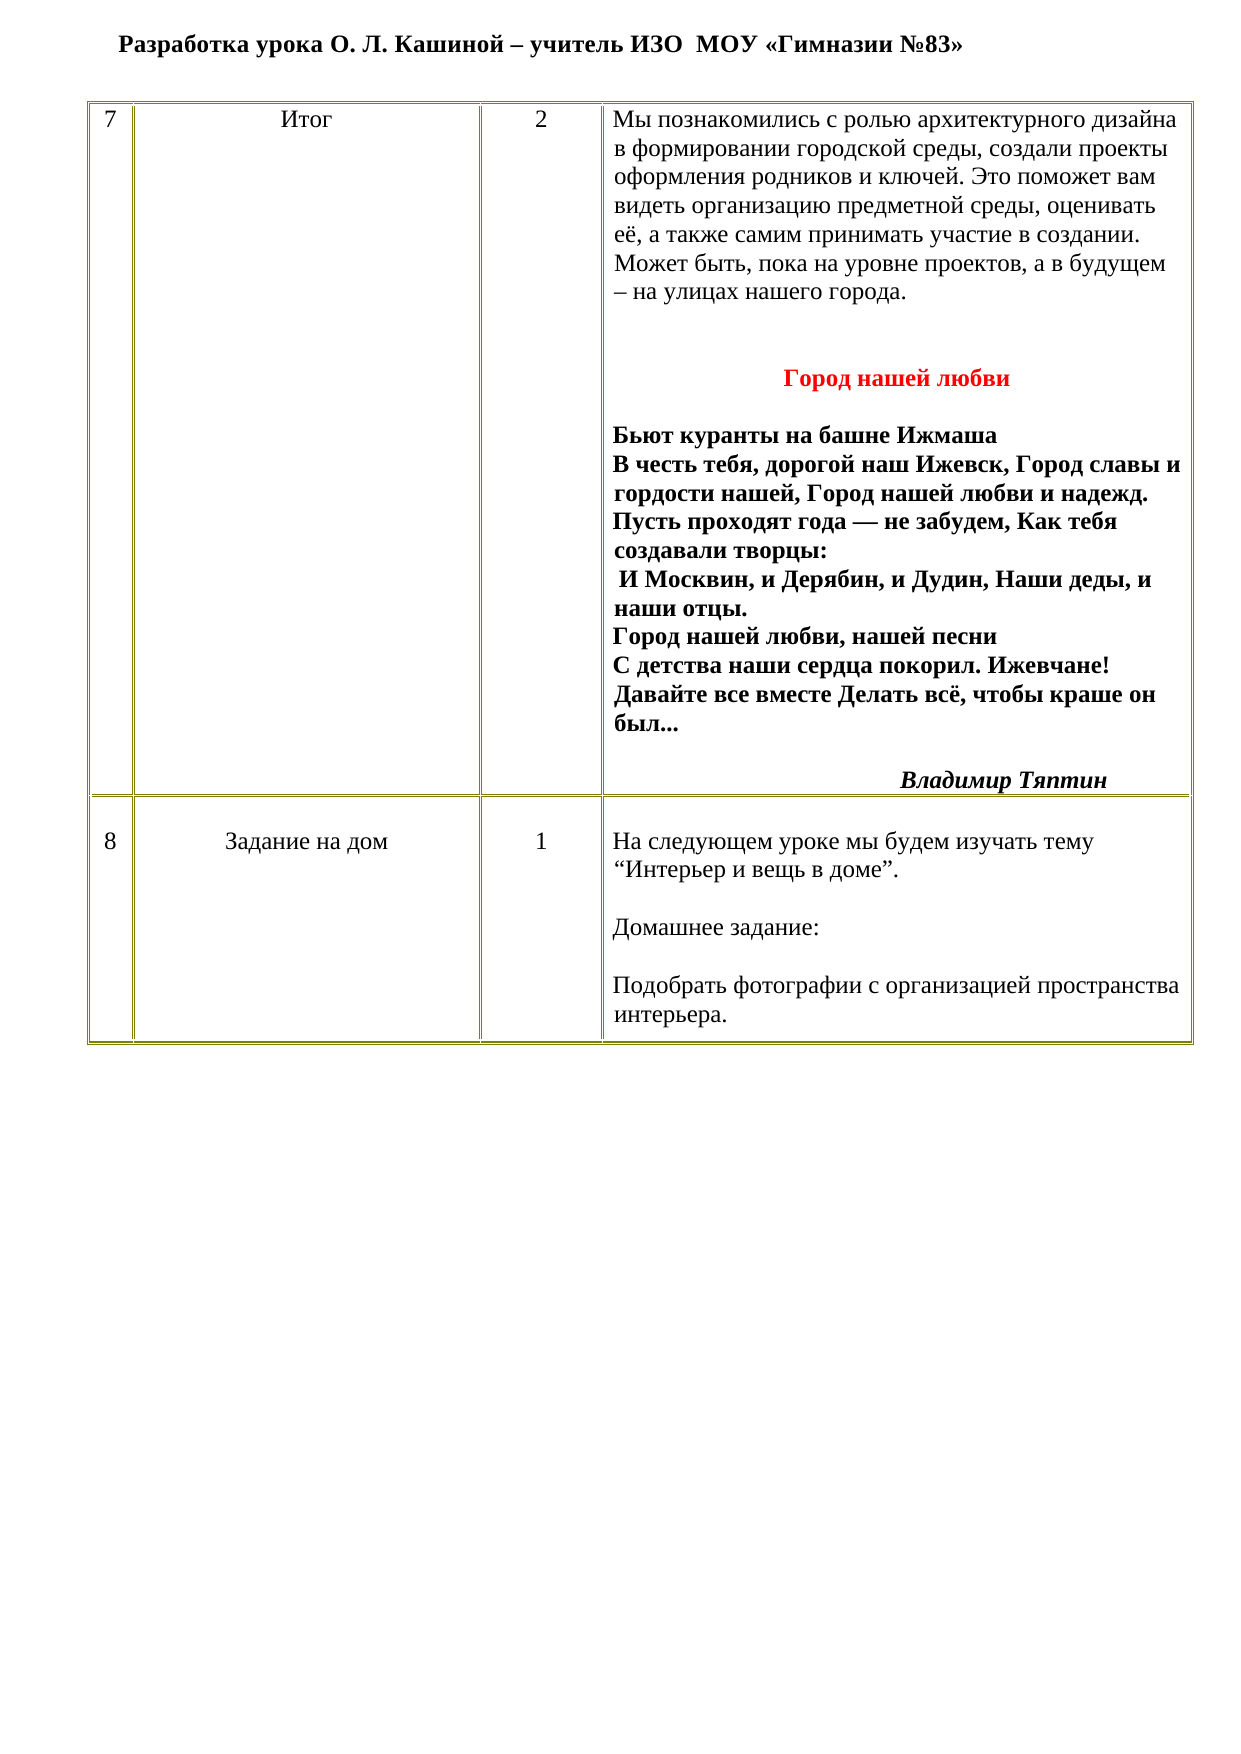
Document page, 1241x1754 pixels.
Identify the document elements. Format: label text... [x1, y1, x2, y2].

table_cell 1 [481, 794, 603, 1041]
table_cell 7 [90, 104, 133, 794]
table_cell 8 [89, 794, 133, 1041]
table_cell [603, 104, 1191, 794]
table_cell На следующем уроке мы будем изучать тему “Интерьер и вещь в доме”. Домашнее задание: Подобрать фотографии с организацией пространства интерьера. [603, 794, 1192, 1041]
table_cell Задание на дом [133, 794, 481, 1041]
table_cell 2 [481, 102, 603, 794]
table_cell Итог [133, 102, 481, 794]
